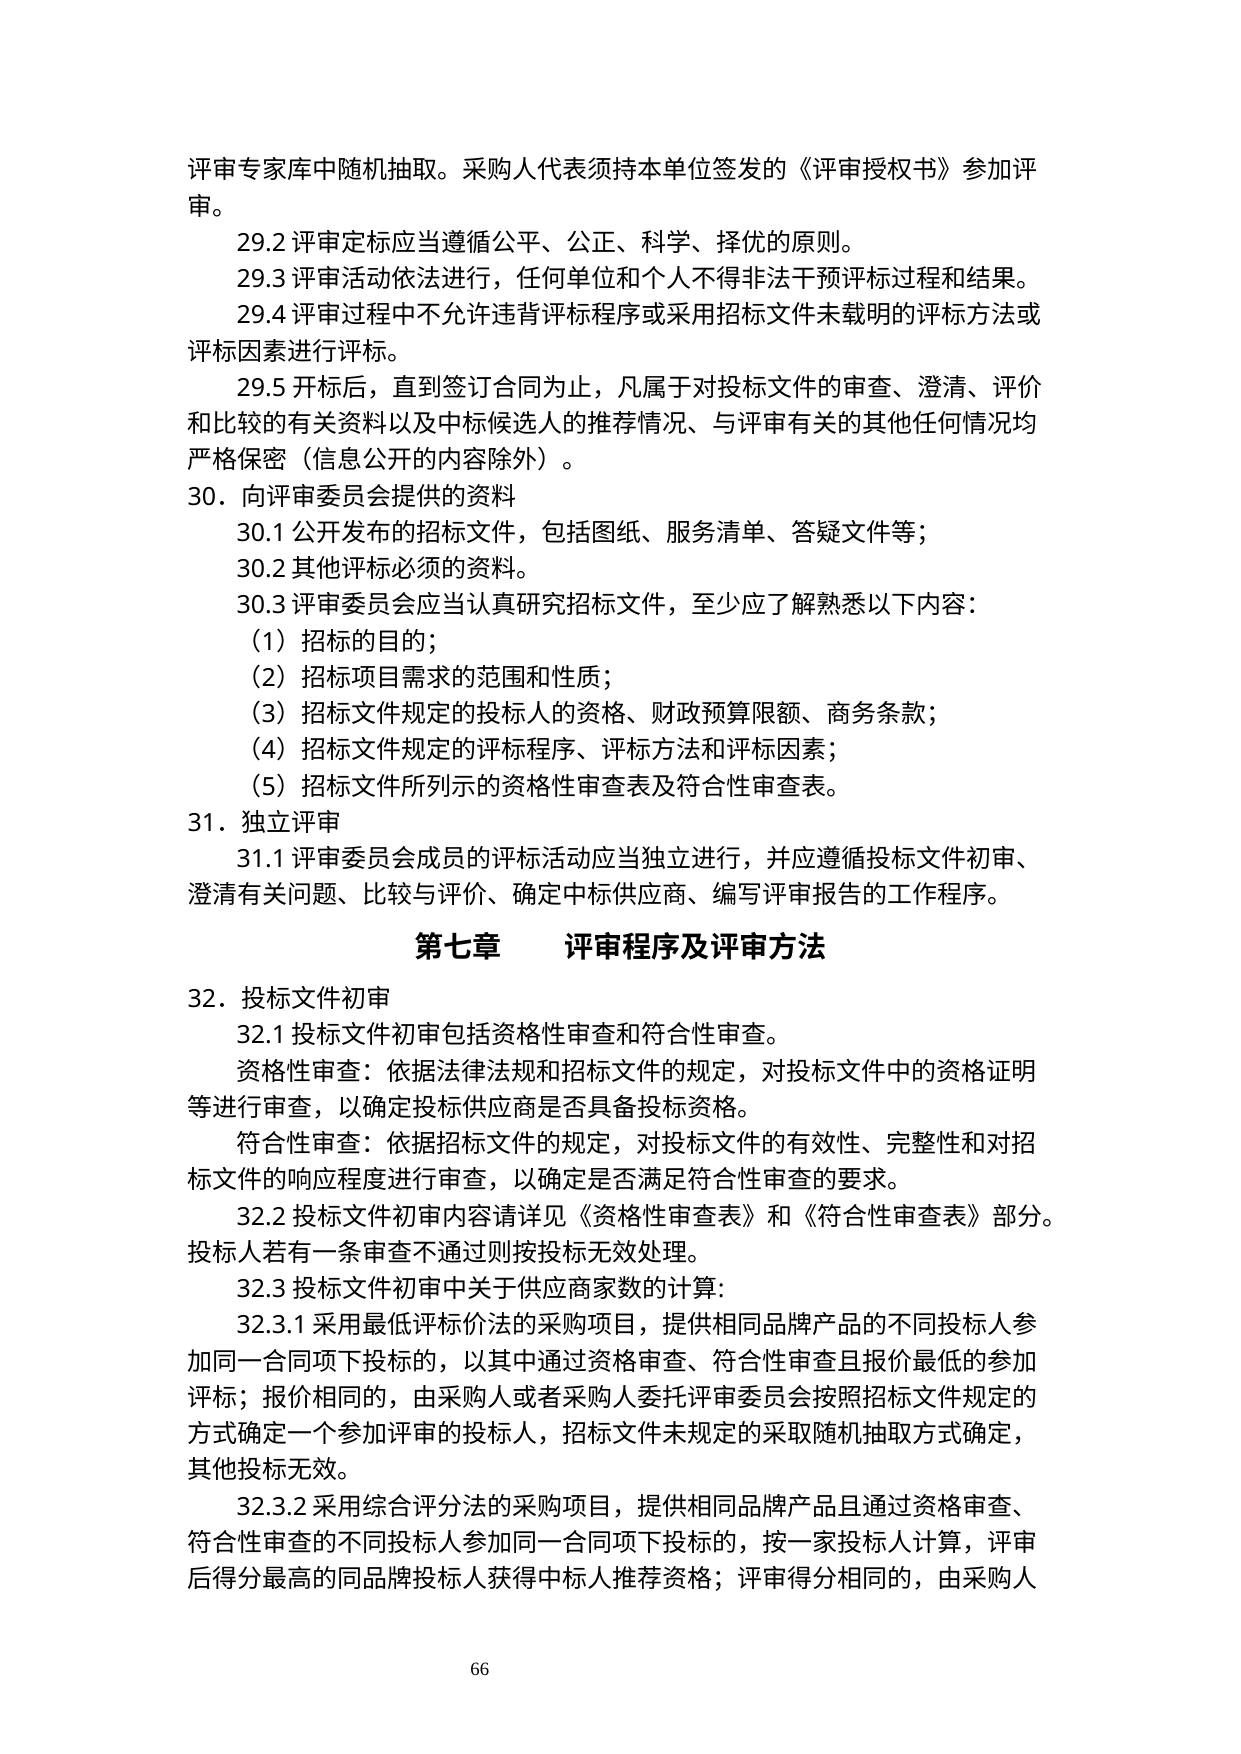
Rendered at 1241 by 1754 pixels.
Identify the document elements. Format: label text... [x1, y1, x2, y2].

text （1）招标的目的； [187, 621, 1053, 657]
text 32.3 投标文件初审中关于供应商家数的计算: [187, 1268, 1053, 1305]
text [187, 1486, 1053, 1595]
text 29.5 开标后，直到签订合同为止，凡属于对投标文件的审查、澄清、评价和比较的有关资料以及中标候选人的推荐情况、与评审有关的其他任何情况均严格保密（信息公开的内容除外）。 [187, 367, 1053, 476]
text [187, 150, 1053, 222]
text （2）招标项目需求的范围和性质； [187, 657, 1053, 694]
text 31．独立评审 [187, 802, 1053, 839]
text 31.1评审委员会成员的评标活动应当独立进行，并应遵循投标文件初审、澄清有关问题、比较与评价、确定中标供应商、编写评审报告的工作程序。 [187, 839, 1053, 911]
text 30.2其他评标必须的资料。 [187, 549, 1053, 585]
text 32.1投标文件初审包括资格性审查和符合性审查。 [187, 1015, 1053, 1051]
text （5）招标文件所列示的资格性审查表及符合性审查表。 [187, 766, 1053, 802]
text 30.3评审委员会应当认真研究招标文件，至少应了解熟悉以下内容： [187, 585, 1053, 621]
text 29.4评审过程中不允许违背评标程序或采用招标文件未载明的评标方法或评标因素进行评标。 [187, 295, 1053, 367]
text 符合性审查：依据招标文件的规定，对投标文件的有效性、完整性和对招标文件的响应程度进行审查，以确定是否满足符合性审查的要求。 [187, 1123, 1053, 1196]
subtitle 评审程序及评审方法 [187, 924, 1053, 966]
text （4）招标文件规定的评标程序、评标方法和评标因素； [187, 730, 1053, 766]
text 32．投标文件初审 [187, 978, 1053, 1015]
text （3）招标文件规定的投标人的资格、财政预算限额、商务条款； [187, 694, 1053, 730]
text 30．向评审委员会提供的资料 [187, 476, 1053, 512]
text 32.3.1采用最低评标价法的采购项目，提供相同品牌产品的不同投标人参加同一合同项下投标的，以其中通过资格审查、符合性审查且报价最低的参加评标；报价相同的，由采购人或者采购人委托评审委员会按照招标文件规定的方式确定一个参加评审的投标人，招标文件未规定的采取随机抽取方式确定，其他投标无效。 [187, 1305, 1053, 1486]
text 29.3评审活动依法进行，任何单位和个人不得非法干预评标过程和结果。 [187, 259, 1053, 295]
text 资格性审查：依据法律法规和招标文件的规定，对投标文件中的资格证明等进行审查，以确定投标供应商是否具备投标资格。 [187, 1051, 1053, 1123]
text 30.1公开发布的招标文件，包括图纸、服务清单、答疑文件等； [187, 512, 1053, 549]
text 32.2 投标文件初审内容请详见《资格性审查表》和《符合性审查表》部分。投标人若有一条审查不通过则按投标无效处理。 [187, 1196, 1053, 1268]
text 29.2评审定标应当遵循公平、公正、科学、择优的原则。 [187, 222, 1053, 259]
